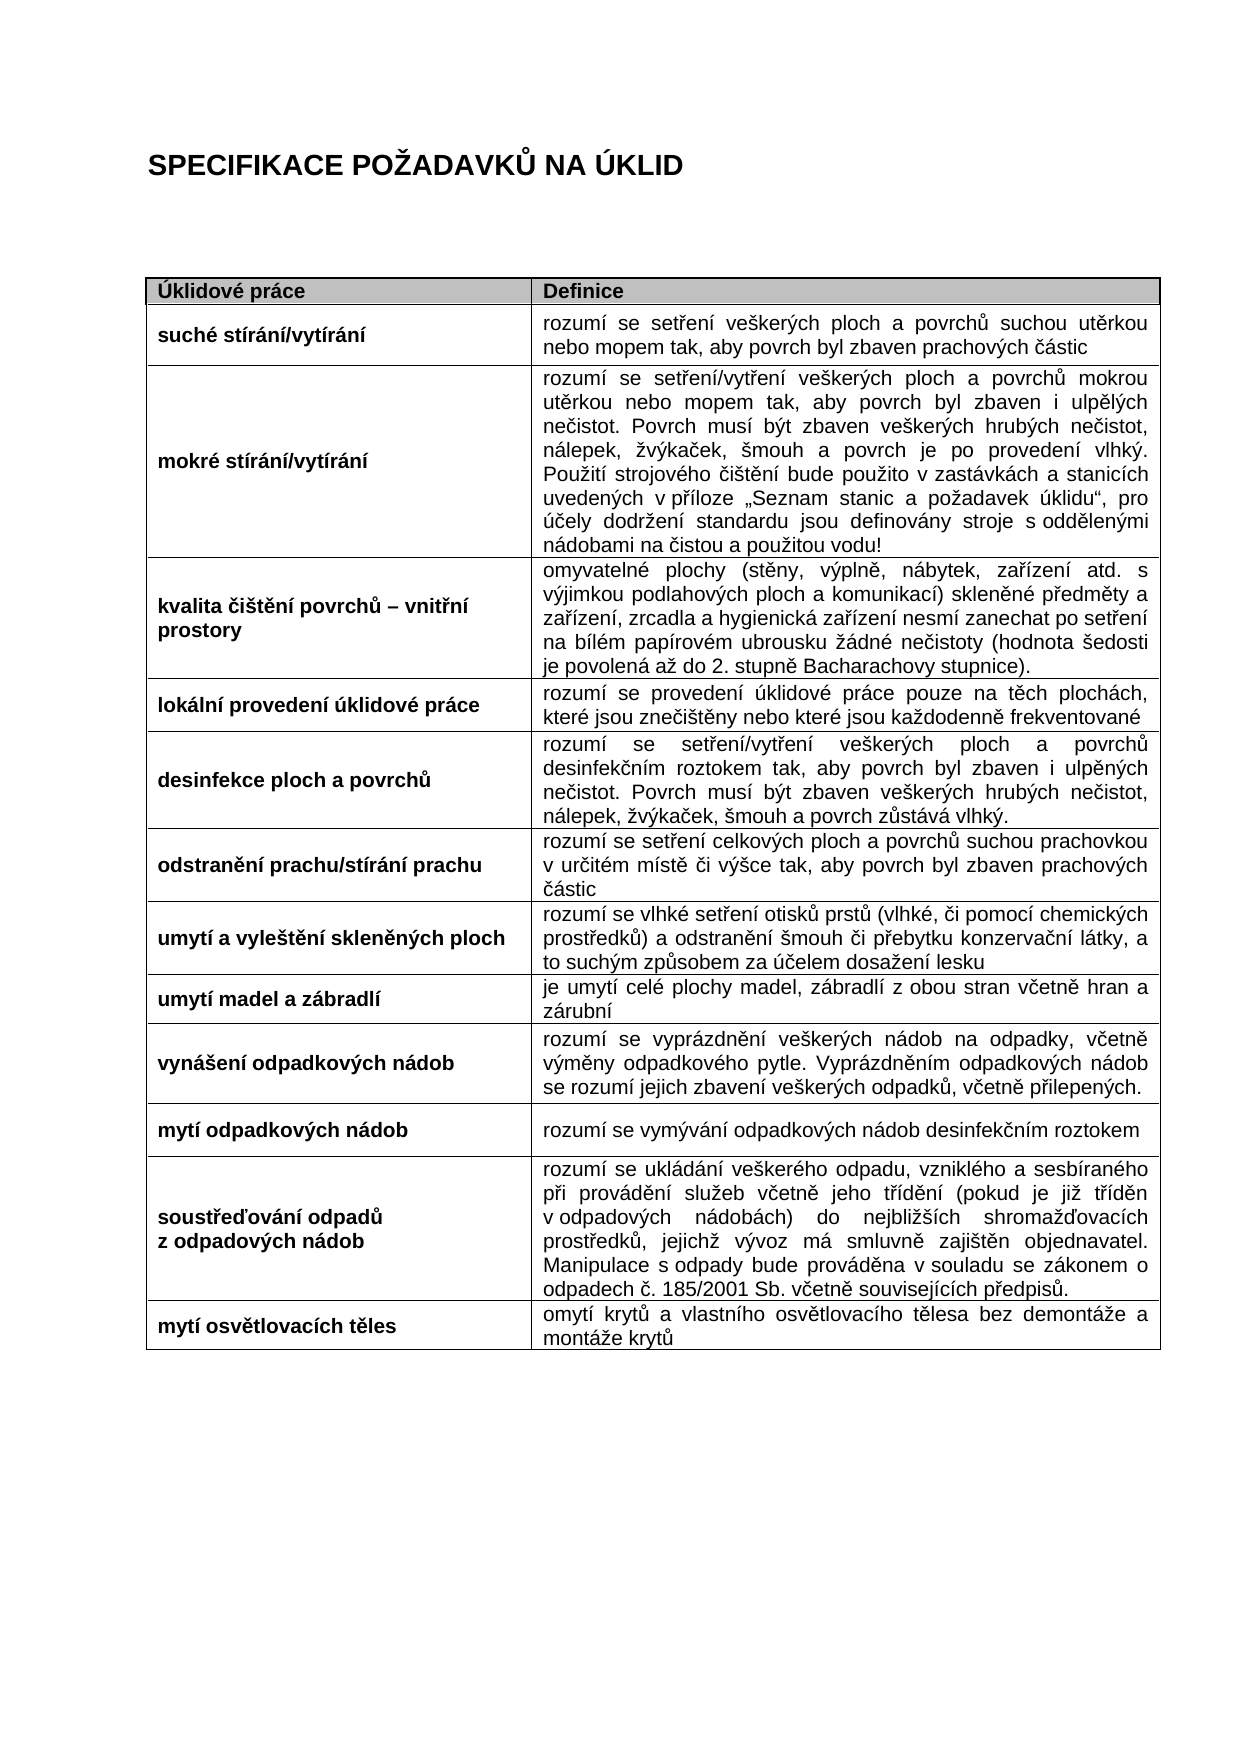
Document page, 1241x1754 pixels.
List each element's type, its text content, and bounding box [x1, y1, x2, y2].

table_cell mokré stírání/vytírání [147, 366, 531, 557]
table_header Definice [532, 279, 1159, 303]
table_cell mytí odpadkových nádob [147, 1104, 531, 1156]
table_cell lokální provedení úklidové práce [147, 679, 531, 731]
table_cell rozumí se vlhké setření otisků prstů (vlhké, či pomocí chemických prostředků) a odstranění šmouh či přebytku konzervační látky, a to suchým způsobem za účelem dosažení lesku [532, 901, 1160, 974]
table_cell umytí a vyleštění skleněných ploch [147, 902, 531, 974]
table_cell rozumí se vymývání odpadkových nádob desinfekčním roztokem [532, 1103, 1160, 1156]
table_cell rozumí se setření celkových ploch a povrchů suchou prachovkou v určitém místě či výšce tak, aby povrch byl zbaven prachových částic [532, 828, 1160, 901]
table_cell odstranění prachu/stírání prachu [147, 829, 531, 901]
table_cell omyvatelné plochy (stěny, výplně, nábytek, zařízení atd. s výjimkou podlahových ploch a komunikací) skleněné předměty a zařízení, zrcadla a hygienická zařízení nesmí zanechat po setření na bílém papírovém ubrousku žádné nečistoty (hodnota šedosti je povolená až do 2. stupně Bacharachovy stupnice). [532, 557, 1160, 678]
table_cell rozumí se setření/vytření veškerých ploch a povrchů desinfekčním roztokem tak, aby povrch byl zbaven i ulpěných nečistot. Povrch musí být zbaven veškerých hrubých nečistot, nálepek, žvýkaček, šmouh a povrch zůstává vlhký. [532, 731, 1160, 828]
table_cell rozumí se ukládání veškerého odpadu, vzniklého a sesbíraného při provádění služeb včetně jeho třídění (pokud je již tříděn v odpadových nádobách) do nejbližších shromažďovacích prostředků, jejichž vývoz má smluvně zajištěn objednavatel. Manipulace s odpady bude prováděna v souladu se zákonem o odpadech č. 185/2001 Sb. včetně souvisejících předpisů. [532, 1156, 1160, 1300]
table_cell rozumí se setření/vytření veškerých ploch a povrchů mokrou utěrkou nebo mopem tak, aby povrch byl zbaven i ulpělých nečistot. Povrch musí být zbaven veškerých hrubých nečistot, nálepek, žvýkaček, šmouh a povrch je po provedení vlhký. Použití strojového čištění bude použito v zastávkách a stanicích uvedených v příloze „Seznam stanic a požadavek úklidu“, pro účely dodržení standardu jsou definovány stroje s oddělenými nádobami na čistou a použitou vodu! [532, 365, 1160, 557]
table_cell rozumí se vyprázdnění veškerých nádob na odpadky, včetně výměny odpadkového pytle. Vyprázdněním odpadkových nádob se rozumí jejich zbavení veškerých odpadků, včetně přilepených. [532, 1023, 1160, 1102]
table_cell omytí krytů a vlastního osvětlovacího tělesa bez demontáže a montáže krytů [532, 1300, 1160, 1349]
table_cell suché stírání/vytírání [147, 305, 531, 364]
table_cell rozumí se setření veškerých ploch a povrchů suchou utěrkou nebo mopem tak, aby povrch byl zbaven prachových částic [532, 305, 1160, 364]
table_cell desinfekce ploch a povrchů [147, 732, 531, 828]
table_cell kvalita čištění povrchů – vnitřní prostory [147, 558, 531, 678]
table_cell je umytí celé plochy madel, zábradlí z obou stran včetně hran a zárubní [532, 974, 1160, 1023]
table_cell mytí osvětlovacích těles [147, 1301, 531, 1349]
table_header Úklidové práce [147, 279, 531, 303]
table_cell vynášení odpadkových nádob [147, 1024, 531, 1102]
text SPECIFIKACE POŽADAVKŮ NA ÚKLID [148, 148, 1093, 181]
table_cell soustřeďování odpadů z odpadových nádob [147, 1157, 531, 1300]
table_cell rozumí se provedení úklidové práce pouze na těch plochách, které jsou znečištěny nebo které jsou každodenně frekventované [532, 678, 1160, 731]
table_cell umytí madel a zábradlí [147, 975, 531, 1023]
